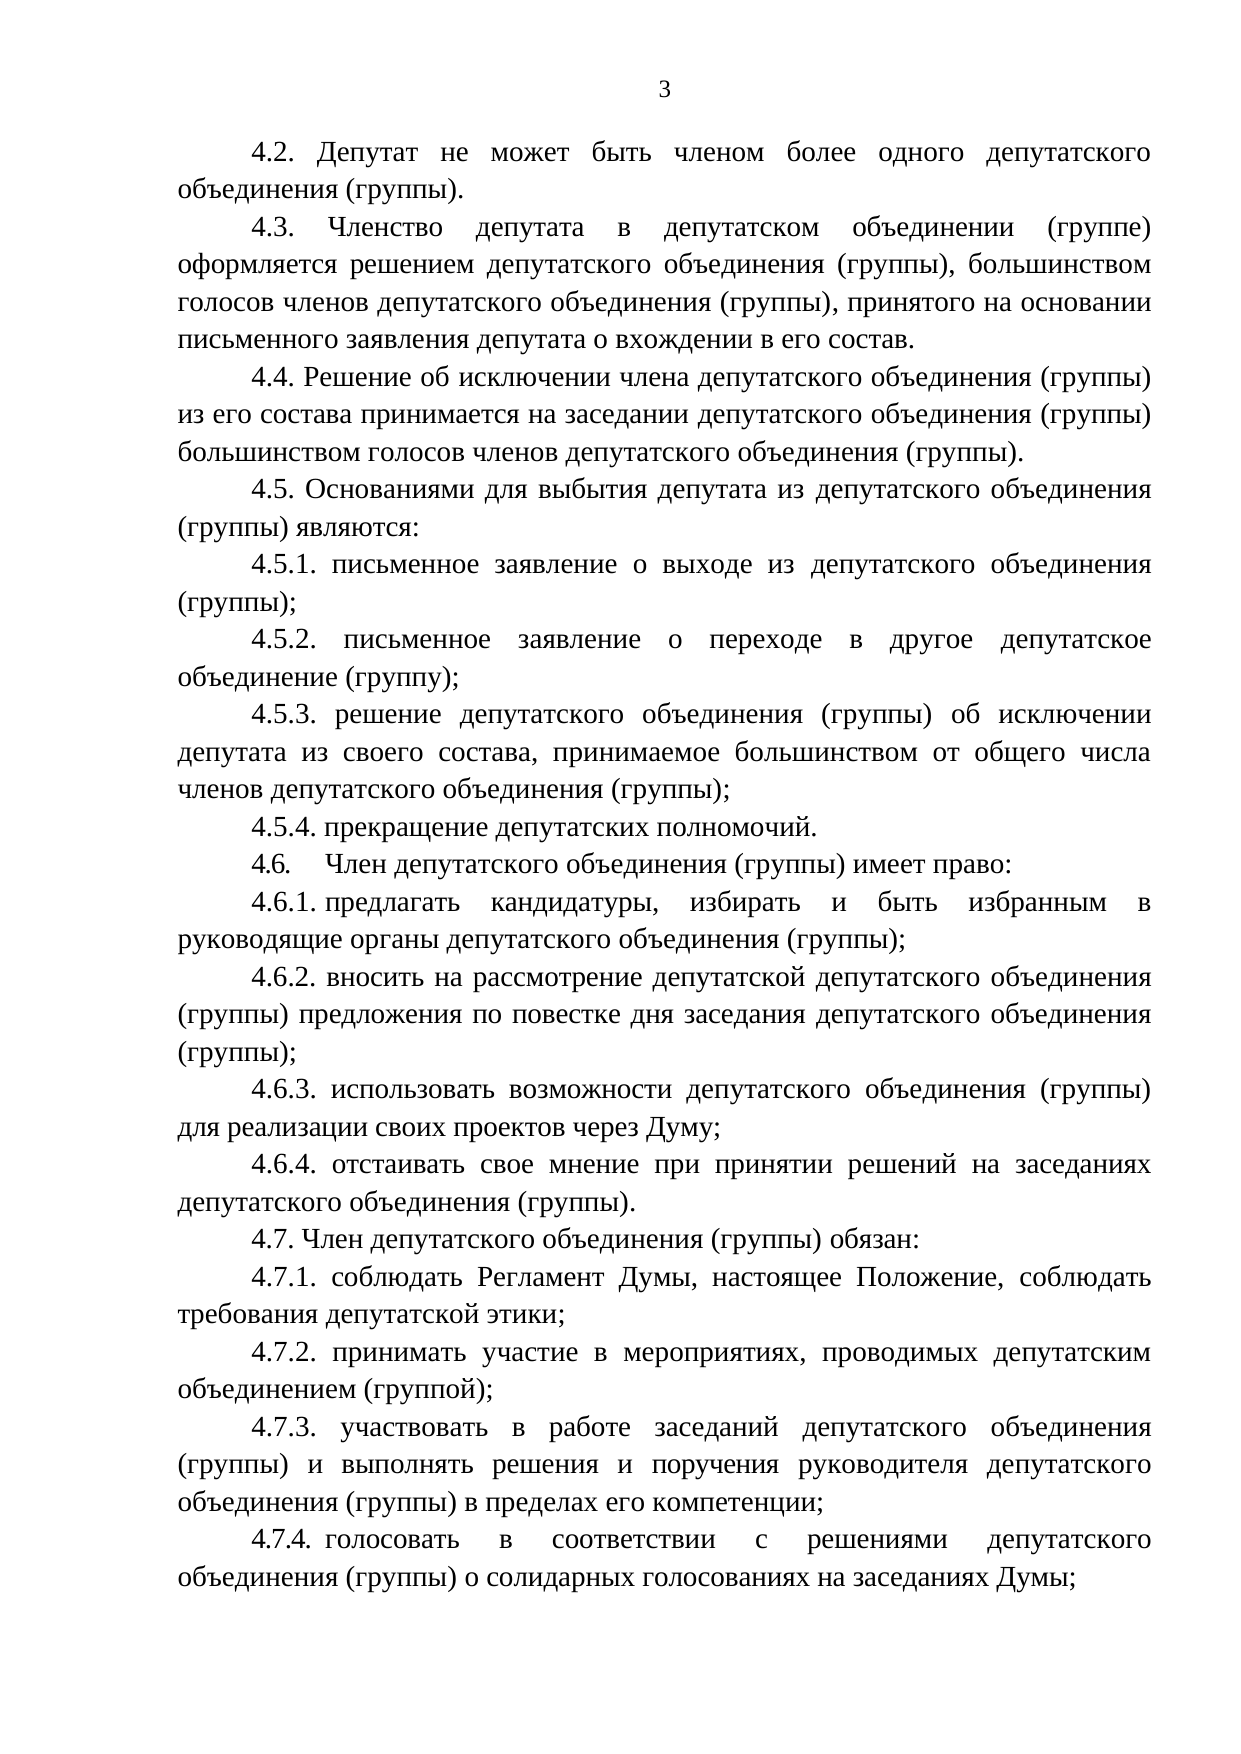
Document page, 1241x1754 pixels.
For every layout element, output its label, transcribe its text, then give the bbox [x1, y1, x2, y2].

text 4.6.2. вносить на рассмотрение депутатской депутатского объединения (группы) предложения по повестке дня заседания депутатского объединения (группы); [177, 956, 1152, 1069]
text 4.7.2. принимать участие в мероприятиях, проводимых депутатским объединением (группой); [177, 1331, 1152, 1406]
text 4.7.1. соблюдать Регламент Думы, настоящее Положение, соблюдать требования депутатской этики; [177, 1256, 1152, 1331]
text 4.4. Решение об исключении члена депутатского объединения (группы) из его состава принимается на заседании депутатского объединения (группы) большинством голосов членов депутатского объединения (группы). [177, 356, 1152, 469]
text 4.6.1. предлагать кандидатуры, избирать и быть избранным в руководящие органы депутатского объединения (группы); [177, 881, 1152, 956]
text 4.7.4. голосовать в соответствии с решениями депутатского объединения (группы) о солидарных голосованиях на заседаниях Думы; [177, 1519, 1152, 1594]
text 4.5.3. решение депутатского объединения (группы) об исключении депутата из своего состава, принимаемое большинством от общего числа членов депутатского объединения (группы); [177, 694, 1152, 806]
text 4.5.1. письменное заявление о выходе из депутатского объединения (группы); [177, 544, 1152, 619]
text 4.2. Депутат не может быть членом более одного депутатского объединения (группы). [177, 131, 1152, 206]
text 4.6. Член депутатского объединения (группы) имеет право: [177, 844, 1152, 881]
text 4.5.2. письменное заявление о переходе в другое депутатское объединение (группу); [177, 619, 1152, 694]
text 4.6.4. отстаивать свое мнение при принятии решений на заседаниях депутатского объединения (группы). [177, 1144, 1152, 1219]
text 4.3. Членство депутата в депутатском объединении (группе) оформляется решением депутатского объединения (группы), большинством голосов членов депутатского объединения (группы), принятого на основании письменного заявления депутата о вхождении в его состав. [177, 206, 1152, 356]
text 4.5. Основаниями для выбытия депутата из депутатского объединения (группы) являются: [177, 469, 1152, 544]
text 4.6.3. использовать возможности депутатского объединения (группы) для реализации своих проектов через Думу; [177, 1069, 1152, 1144]
text 4.7.3. участвовать в работе заседаний депутатского объединения (группы) и выполнять решения и поручения руководителя депутатского объединения (группы) в пределах его компетенции; [177, 1406, 1152, 1519]
text 4.5.4. прекращение депутатских полномочий. [177, 806, 1152, 844]
text 4.7. Член депутатского объединения (группы) обязан: [177, 1219, 1152, 1256]
